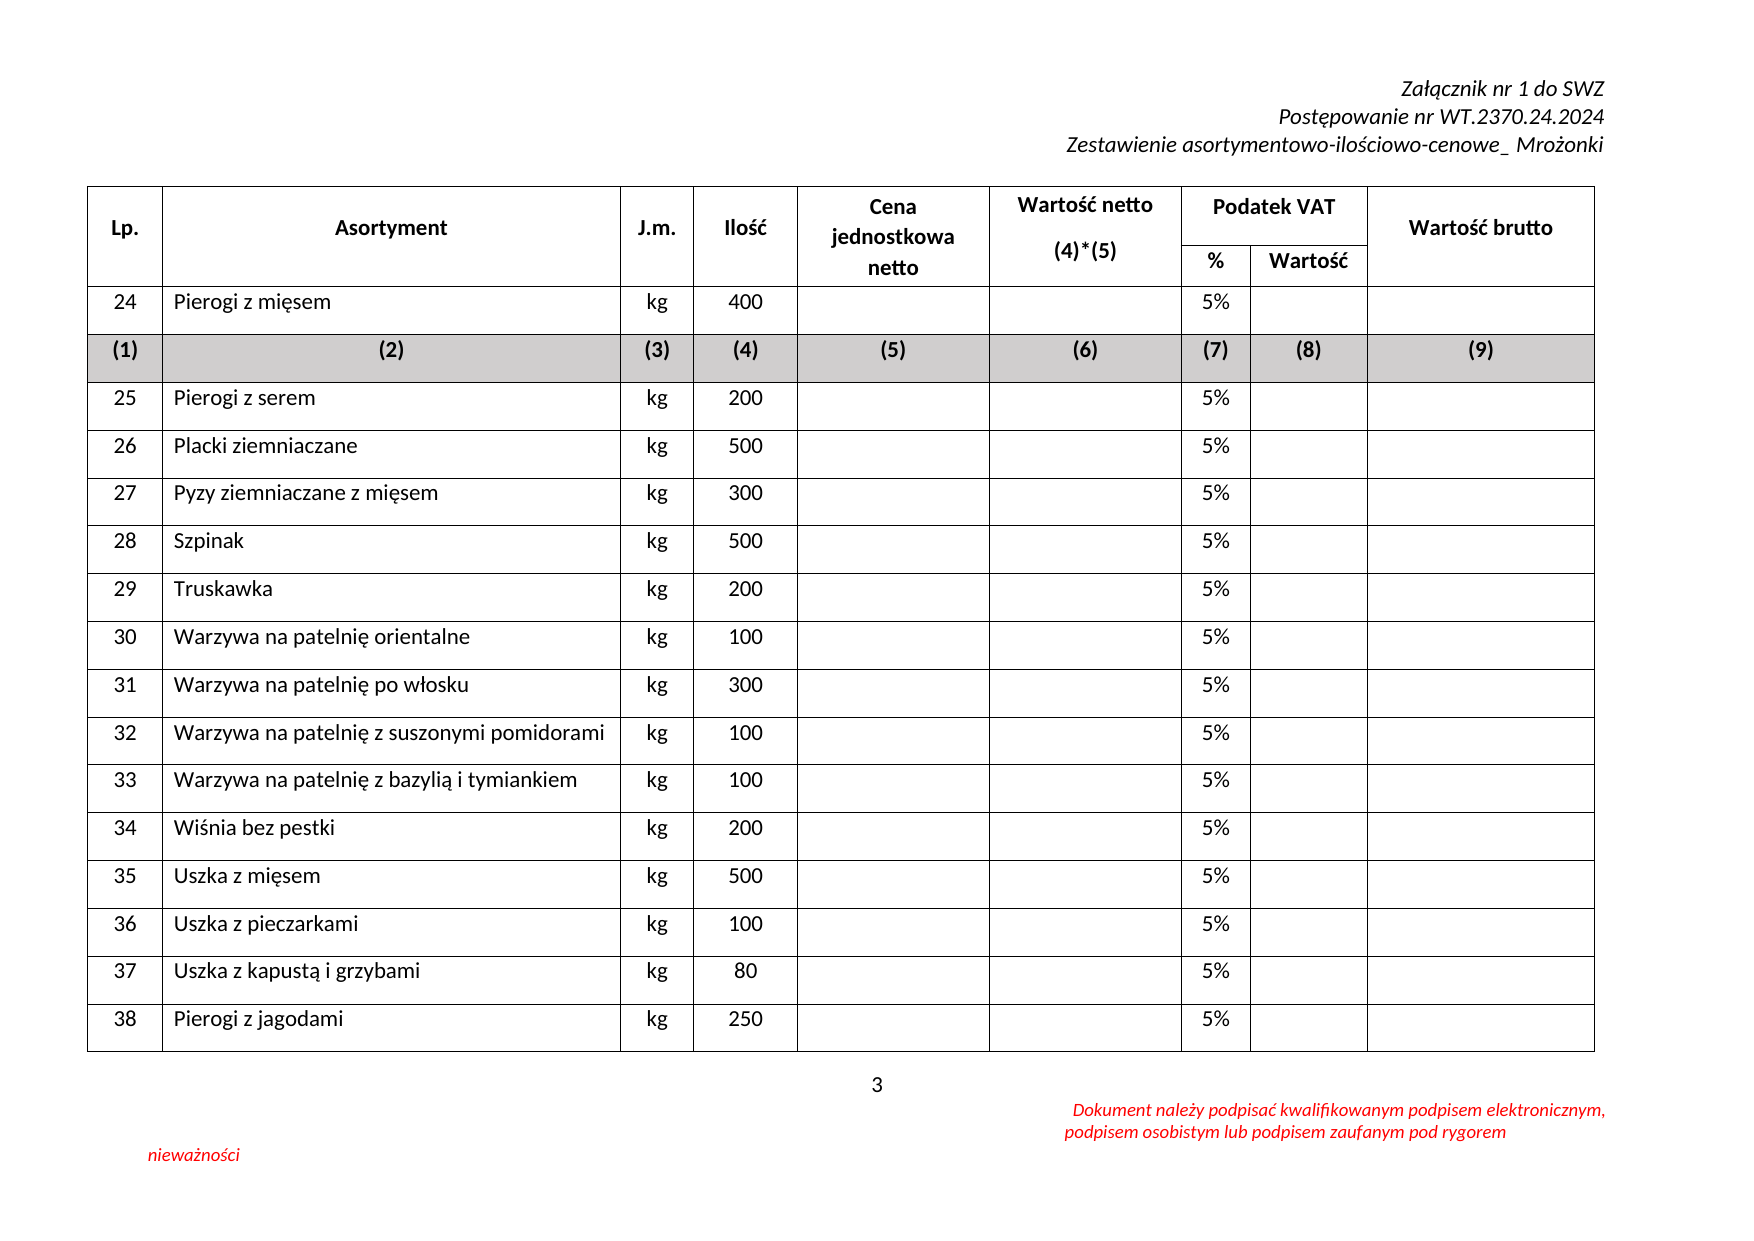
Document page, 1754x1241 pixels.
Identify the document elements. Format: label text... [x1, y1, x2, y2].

table_cell Wiśnia bez pestki [163, 813, 620, 860]
table_cell [1251, 574, 1367, 621]
table_cell 33 [88, 765, 162, 812]
table_cell 500 [694, 861, 797, 908]
table_cell 37 [88, 957, 162, 1003]
table_cell [990, 861, 1181, 908]
table_cell (7) [1182, 335, 1250, 382]
table_cell [1251, 813, 1367, 860]
table_cell [798, 431, 989, 477]
table_cell [990, 479, 1181, 525]
table_cell Pierogi z serem [163, 383, 620, 430]
table_cell [1368, 431, 1594, 477]
table_cell 100 [694, 909, 797, 956]
table_cell [1251, 670, 1367, 717]
table_cell kg [621, 383, 693, 430]
table_cell kg [621, 622, 693, 669]
table_header Lp. [88, 187, 162, 286]
table_cell [990, 526, 1181, 573]
table_cell (5) [798, 335, 989, 382]
table_header J.m. [621, 187, 693, 286]
table_cell (2) [163, 335, 620, 382]
table_cell 400 [694, 287, 797, 334]
table_cell [1368, 861, 1594, 908]
table_cell 38 [88, 1005, 162, 1051]
table_cell kg [621, 765, 693, 812]
table_cell (8) [1251, 335, 1367, 382]
table_cell [990, 813, 1181, 860]
table_cell [798, 909, 989, 956]
table_cell 5% [1182, 670, 1250, 717]
table_cell (4) [694, 335, 797, 382]
table_cell [990, 574, 1181, 621]
table_cell Szpinak [163, 526, 620, 573]
table_cell Warzywa na patelnię orientalne [163, 622, 620, 669]
table_cell [798, 957, 989, 1003]
table_cell kg [621, 718, 693, 764]
table_cell 5% [1182, 383, 1250, 430]
table_cell kg [621, 813, 693, 860]
table_cell kg [621, 861, 693, 908]
table_cell [1251, 957, 1367, 1003]
table_cell [990, 957, 1181, 1003]
table_cell 5% [1182, 574, 1250, 621]
table_cell kg [621, 957, 693, 1003]
table_cell [990, 1005, 1181, 1051]
table_cell [1251, 1005, 1367, 1051]
table_cell (6) [990, 335, 1181, 382]
table_cell [1368, 287, 1594, 334]
table_cell [1251, 718, 1367, 764]
table_cell 32 [88, 718, 162, 764]
table_cell kg [621, 431, 693, 477]
table_cell 27 [88, 479, 162, 525]
table_header Podatek VAT [1182, 187, 1367, 245]
table_cell [1251, 622, 1367, 669]
table_header Cena jednostkowa netto [798, 187, 989, 286]
table_header Wartość netto (4)*(5) [990, 187, 1181, 286]
table_cell 200 [694, 813, 797, 860]
table_cell 200 [694, 383, 797, 430]
table_cell [1368, 765, 1594, 812]
table_cell [1368, 622, 1594, 669]
table_cell 36 [88, 909, 162, 956]
table_cell kg [621, 1005, 693, 1051]
table_header Wartość brutto [1368, 187, 1594, 286]
table_cell [1368, 813, 1594, 860]
table_header Ilość [694, 187, 797, 286]
table_cell 31 [88, 670, 162, 717]
table_cell (1) [88, 335, 162, 382]
table_cell [798, 479, 989, 525]
table_cell Pierogi z mięsem [163, 287, 620, 334]
table_cell Uszka z kapustą i grzybami [163, 957, 620, 1003]
table_cell 26 [88, 431, 162, 477]
table_cell [798, 1005, 989, 1051]
table_cell [1368, 479, 1594, 525]
table_cell kg [621, 479, 693, 525]
table_cell [1368, 526, 1594, 573]
table_cell 5% [1182, 1005, 1250, 1051]
table_cell 100 [694, 718, 797, 764]
table_cell [990, 287, 1181, 334]
table_cell 500 [694, 526, 797, 573]
table_cell [798, 526, 989, 573]
table_cell [1251, 526, 1367, 573]
table_cell [990, 622, 1181, 669]
table_header Asortyment [163, 187, 620, 286]
table_cell 300 [694, 479, 797, 525]
table_cell [1251, 861, 1367, 908]
table_cell [990, 670, 1181, 717]
table_cell [1251, 479, 1367, 525]
table_cell [798, 765, 989, 812]
table_cell [1251, 431, 1367, 477]
table_cell Wartość [1251, 246, 1367, 286]
table_cell 80 [694, 957, 797, 1003]
table_cell 300 [694, 670, 797, 717]
table_cell Uszka z pieczarkami [163, 909, 620, 956]
table_cell [798, 383, 989, 430]
table_cell 30 [88, 622, 162, 669]
table_cell 24 [88, 287, 162, 334]
table_cell 5% [1182, 813, 1250, 860]
table_cell (9) [1368, 335, 1594, 382]
table_cell 100 [694, 765, 797, 812]
table_cell [798, 718, 989, 764]
table_cell [990, 909, 1181, 956]
table_cell [990, 383, 1181, 430]
table_cell [1368, 718, 1594, 764]
table_cell Pyzy ziemniaczane z mięsem [163, 479, 620, 525]
table_cell [1368, 670, 1594, 717]
table_cell [990, 431, 1181, 477]
table_cell 5% [1182, 431, 1250, 477]
table_cell [1368, 909, 1594, 956]
table_cell [990, 765, 1181, 812]
table_cell Truskawka [163, 574, 620, 621]
table_cell Warzywa na patelnię z bazylią i tymiankiem [163, 765, 620, 812]
table_cell [798, 622, 989, 669]
table_cell [798, 813, 989, 860]
table_cell [1251, 383, 1367, 430]
table_cell kg [621, 574, 693, 621]
table_cell 28 [88, 526, 162, 573]
table_cell [1251, 909, 1367, 956]
table_cell 5% [1182, 718, 1250, 764]
table_cell [798, 287, 989, 334]
table_cell Placki ziemniaczane [163, 431, 620, 477]
table_cell 5% [1182, 526, 1250, 573]
table_cell 200 [694, 574, 797, 621]
table_cell % [1182, 246, 1250, 286]
table_cell 5% [1182, 861, 1250, 908]
table_cell 100 [694, 622, 797, 669]
table_cell kg [621, 526, 693, 573]
table_cell 5% [1182, 622, 1250, 669]
table_cell [1251, 287, 1367, 334]
table_cell [1368, 957, 1594, 1003]
table_cell 5% [1182, 479, 1250, 525]
table_cell Warzywa na patelnię z suszonymi pomidorami [163, 718, 620, 764]
table_cell 500 [694, 431, 797, 477]
table_cell 250 [694, 1005, 797, 1051]
table_cell Uszka z mięsem [163, 861, 620, 908]
table_cell Warzywa na patelnię po włosku [163, 670, 620, 717]
table_cell [798, 574, 989, 621]
table_cell [798, 861, 989, 908]
table_cell [1251, 765, 1367, 812]
table_cell kg [621, 909, 693, 956]
table_cell [1368, 574, 1594, 621]
table_cell 25 [88, 383, 162, 430]
table_cell kg [621, 287, 693, 334]
table_cell 5% [1182, 909, 1250, 956]
table_cell (3) [621, 335, 693, 382]
table_cell 5% [1182, 765, 1250, 812]
table_cell 34 [88, 813, 162, 860]
table_cell kg [621, 670, 693, 717]
table_cell Pierogi z jagodami [163, 1005, 620, 1051]
table_cell [990, 718, 1181, 764]
table_cell [798, 670, 989, 717]
table_cell 29 [88, 574, 162, 621]
table_cell 5% [1182, 957, 1250, 1003]
table_cell 5% [1182, 287, 1250, 334]
table_cell [1368, 383, 1594, 430]
table_cell 35 [88, 861, 162, 908]
table_cell [1368, 1005, 1594, 1051]
